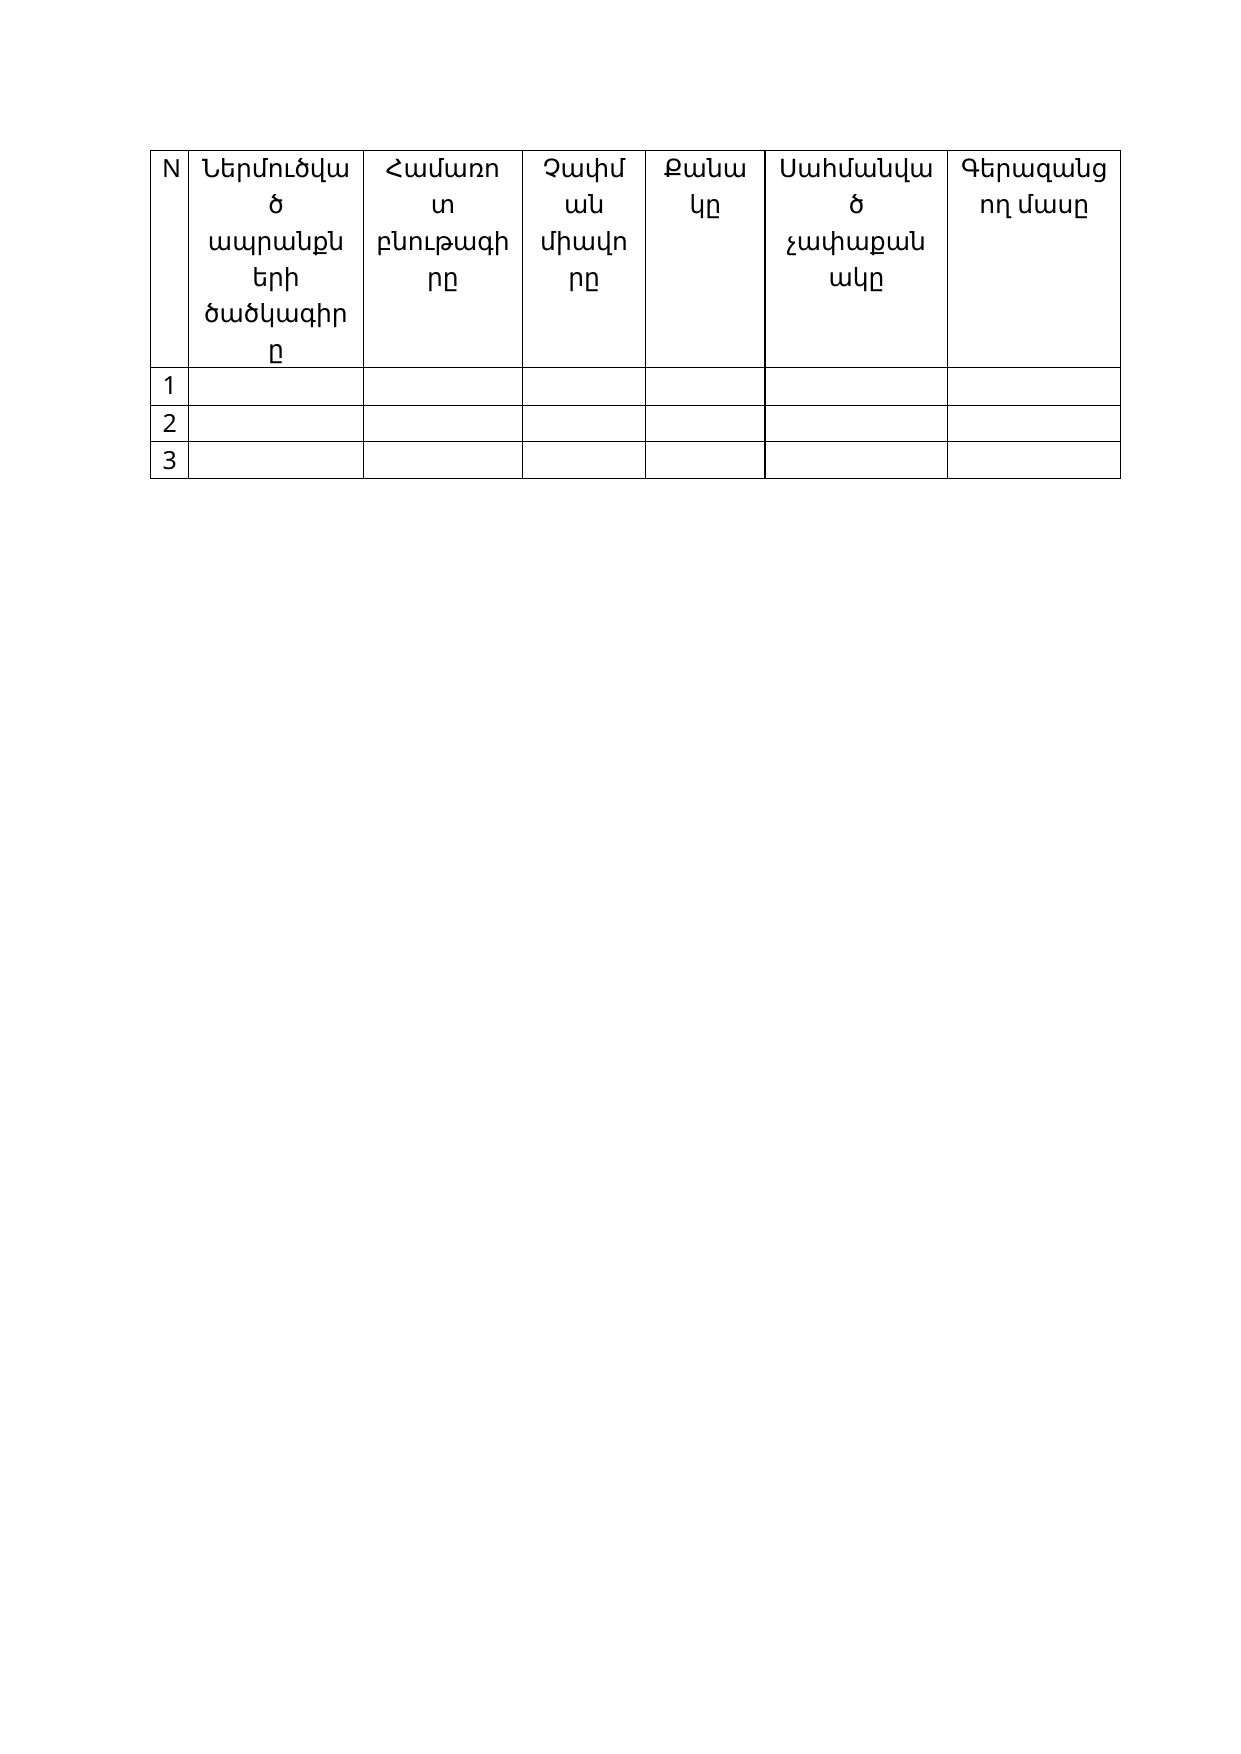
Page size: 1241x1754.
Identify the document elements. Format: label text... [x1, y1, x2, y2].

table_header Համառոտ բնութագիրը [364, 151, 522, 367]
table_cell 3 [151, 442, 188, 478]
table_cell [523, 442, 645, 478]
table_cell [948, 442, 1120, 478]
table_header N [151, 151, 188, 367]
table_header Սահմանված չափաքանակը [766, 151, 947, 367]
table_cell [948, 406, 1120, 441]
table_cell [364, 368, 522, 404]
table_cell 1 [151, 368, 188, 404]
table_cell [523, 406, 645, 441]
table_cell [766, 442, 947, 478]
table_cell [646, 442, 764, 478]
table_header Քանակը [646, 151, 764, 367]
table_cell [364, 442, 522, 478]
table_cell [189, 406, 363, 441]
table_cell [189, 368, 363, 404]
table_cell [189, 442, 363, 478]
table_cell [766, 368, 947, 404]
table_cell [766, 406, 947, 441]
table_header Չափման միավորը [523, 151, 645, 367]
table_header Գերազանցող մասը [948, 151, 1120, 367]
table_cell [646, 406, 764, 441]
table_cell [364, 406, 522, 441]
table_cell 2 [151, 406, 188, 441]
table_header Ներմուծված ապրանքների ծածկագիրը [189, 151, 363, 367]
table_cell [523, 368, 645, 404]
table_cell [646, 368, 764, 404]
table_cell [948, 368, 1120, 404]
